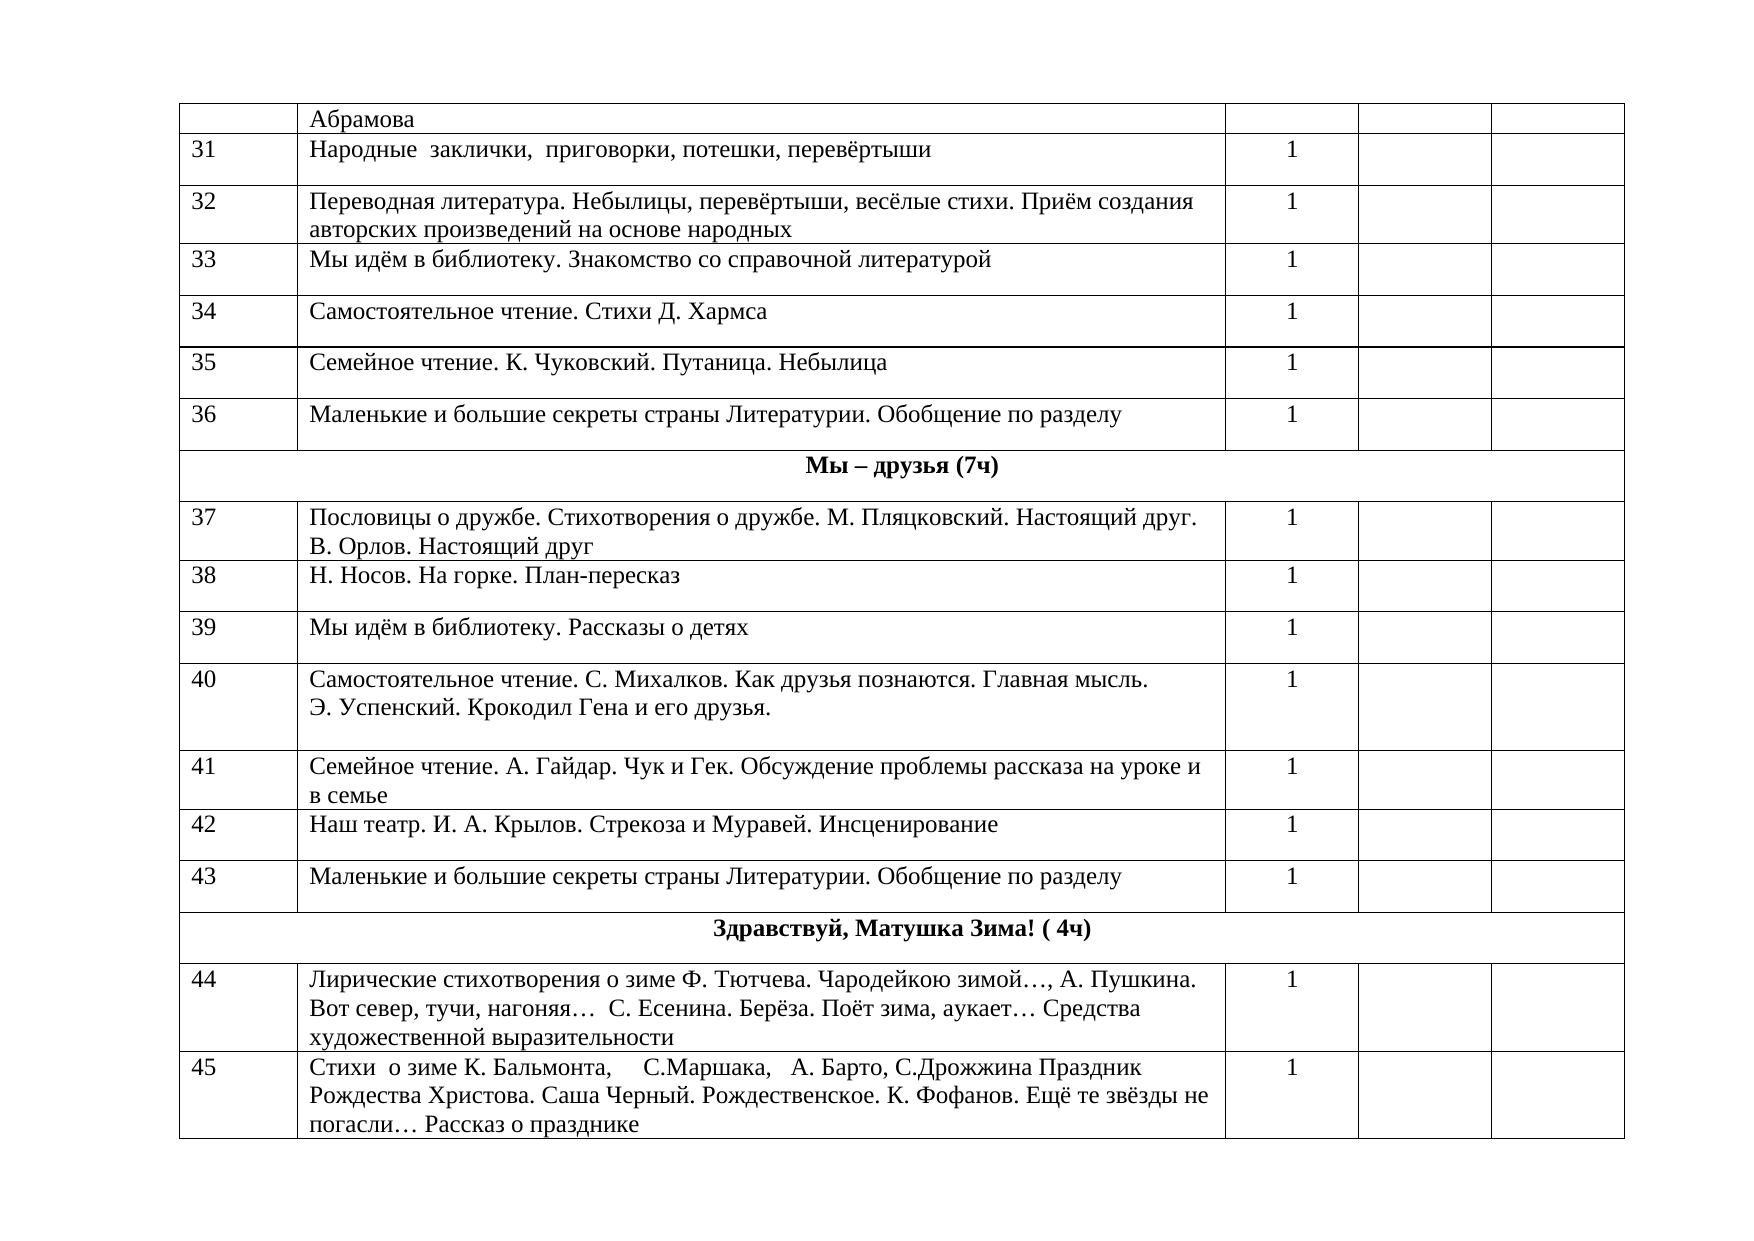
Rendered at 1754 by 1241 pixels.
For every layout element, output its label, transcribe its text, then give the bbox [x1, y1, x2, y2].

table_cell Семейное чтение. А. Гайдар. Чук и Гек. Обсуждение проблемы рассказа на уроке и в семье [298, 751, 1225, 808]
table_cell 36 [180, 399, 297, 449]
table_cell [298, 104, 1225, 133]
table_cell Н. Носов. На горке. План-пересказ [298, 561, 1225, 611]
table_cell Мы – друзья (7ч) [180, 451, 1624, 501]
table_cell 1 [1226, 1052, 1358, 1138]
table_cell [1492, 1052, 1624, 1138]
table_cell 1 [1226, 348, 1358, 398]
table_cell [1492, 964, 1624, 1051]
table_cell [1492, 751, 1624, 808]
table_cell 1 [1226, 134, 1358, 185]
table_cell Здравствуй, Матушка Зима! ( 4ч) [180, 913, 1624, 963]
table_cell [1359, 810, 1491, 860]
table_cell [1492, 399, 1624, 449]
table_cell 44 [180, 964, 297, 1051]
table_cell [1359, 664, 1491, 750]
table_cell 1 [1226, 664, 1358, 750]
table_cell 41 [180, 751, 297, 808]
table_cell Переводная литература. Небылицы, перевёртыши, весёлые стихи. Приём создания авторских произведений на основе народных [298, 186, 1225, 243]
table_cell 1 [1226, 296, 1358, 346]
table_cell [1359, 561, 1491, 611]
table_cell 37 [180, 502, 297, 559]
table_cell 1 [1226, 244, 1358, 295]
table_cell [1492, 348, 1624, 398]
table_cell [1359, 134, 1491, 185]
table_cell [1359, 612, 1491, 663]
table_cell 1 [1226, 751, 1358, 808]
table_cell 42 [180, 810, 297, 860]
table_cell 1 [1226, 186, 1358, 243]
table_cell 34 [180, 296, 297, 346]
table_cell 43 [180, 861, 297, 912]
table_cell [1359, 751, 1491, 808]
table_cell Пословицы о дружбе. Стихотворения о дружбе. М. Пляцковский. Настоящий друг. В. Орлов. Настоящий друг [298, 502, 1225, 559]
table_cell [1359, 861, 1491, 912]
table_cell [1492, 810, 1624, 860]
table_cell [1492, 664, 1624, 750]
table_cell Мы идём в библиотеку. Знакомство со справочной литературой [298, 244, 1225, 295]
table_cell Самостоятельное чтение. С. Михалков. Как друзья познаются. Главная мысль. Э. Успенский. Крокодил Гена и его друзья. [298, 664, 1225, 750]
table_cell 1 [1226, 810, 1358, 860]
table_cell [1359, 399, 1491, 449]
table_cell [1492, 296, 1624, 346]
table_cell Лирические стихотворения о зиме Ф. Тютчева. Чародейкою зимой…, А. Пушкина. Вот север, тучи, нагоняя… С. Есенина. Берёза. Поёт зима, аукает… Средства художественной выразительности [298, 964, 1225, 1051]
table_cell [1492, 134, 1624, 185]
table_cell Наш театр. И. А. Крылов. Стрекоза и Муравей. Инсценирование [298, 810, 1225, 860]
table_cell 1 [1226, 612, 1358, 663]
table_cell [1359, 348, 1491, 398]
table_cell [1492, 561, 1624, 611]
table_cell 1 [1226, 861, 1358, 912]
table_cell [1492, 861, 1624, 912]
table_cell Маленькие и большие секреты страны Литературии. Обобщение по разделу [298, 861, 1225, 912]
table_cell [1359, 502, 1491, 559]
table_cell Народные заклички, приговорки, потешки, перевёртыши [298, 134, 1225, 185]
table_cell Стихи о зиме К. Бальмонта, С.Маршака, А. Барто, С.Дрожжина Праздник Рождества Христова. Саша Черный. Рождественское. К. Фофанов. Ещё те звёзды не погасли… Рассказ о празднике [298, 1052, 1225, 1138]
table_cell 35 [180, 348, 297, 398]
table_cell [1359, 186, 1491, 243]
table_cell [1359, 964, 1491, 1051]
table_cell [1359, 244, 1491, 295]
table_cell [1359, 104, 1491, 133]
table_cell [1359, 296, 1491, 346]
table_cell 39 [180, 612, 297, 663]
table_cell 1 [1226, 964, 1358, 1051]
table_cell [1492, 612, 1624, 663]
table_cell 45 [180, 1052, 297, 1138]
table_cell 30 [180, 104, 297, 133]
table_cell Маленькие и большие секреты страны Литературии. Обобщение по разделу [298, 399, 1225, 449]
table_cell 1 [1226, 399, 1358, 449]
table_cell Мы идём в библиотеку. Рассказы о детях [298, 612, 1225, 663]
table_cell 33 [180, 244, 297, 295]
table_cell [1492, 104, 1624, 133]
table_cell 1 [1226, 502, 1358, 559]
table_cell 40 [180, 664, 297, 750]
table_cell [1359, 1052, 1491, 1138]
table_cell 1 [1226, 561, 1358, 611]
table_cell Семейное чтение. К. Чуковский. Путаница. Небылица [298, 348, 1225, 398]
table_cell 1 [1226, 104, 1358, 133]
table_cell [1492, 244, 1624, 295]
table_cell 38 [180, 561, 297, 611]
table_cell [1492, 186, 1624, 243]
table_cell 32 [180, 186, 297, 243]
table_cell Самостоятельное чтение. Стихи Д. Хармса [298, 296, 1225, 346]
table_cell 31 [180, 134, 297, 185]
table_cell [1492, 502, 1624, 559]
